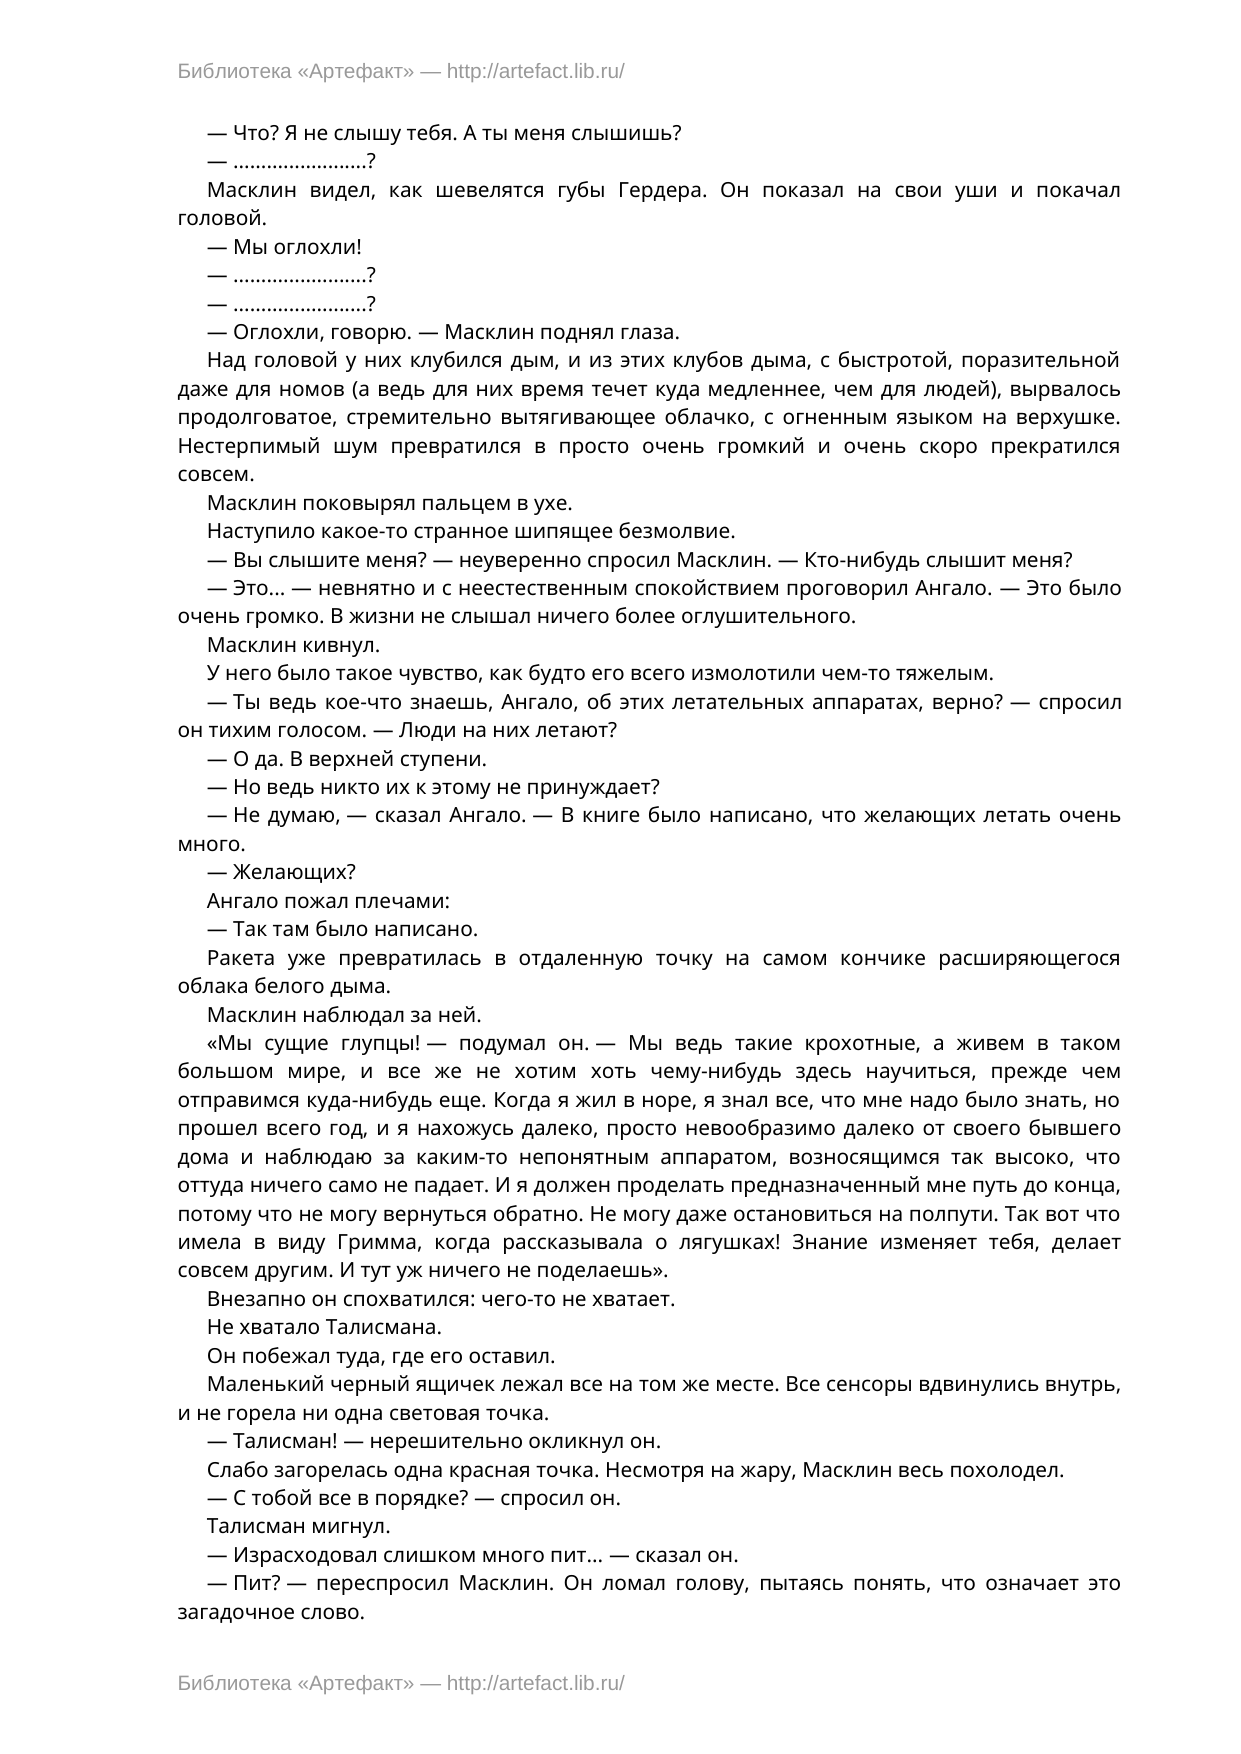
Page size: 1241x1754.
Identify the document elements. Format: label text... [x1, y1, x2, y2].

text — Ты ведь кое-что знаешь, Ангало, об этих летательных аппаратах, верно? — спросил он тихим голосом. — Люди на них летают? [177, 687, 1122, 744]
text — Мы оглохли! [177, 232, 1122, 260]
text Маленький черный ящичек лежал все на том же месте. Все сенсоры вдвинулись внутрь, и не горела ни одна световая точка. [177, 1369, 1122, 1426]
text — С тобой все в порядке? — спросил он. [177, 1483, 1122, 1512]
text Ракета уже превратилась в отдаленную точку на самом кончике расширяющегося облака белого дыма. [177, 943, 1122, 1000]
text Не хватало Талисмана. [177, 1312, 1122, 1341]
text Талисман мигнул. [177, 1512, 1122, 1540]
text Он побежал туда, где его оставил. [177, 1341, 1122, 1369]
text Внезапно он спохватился: чего-то не хватает. [177, 1284, 1122, 1312]
text Масклин видел, как шевелятся губы Гердера. Он показал на свои уши и покачал головой. [177, 175, 1122, 232]
text «Мы сущие глупцы! — подумал он. — Мы ведь такие крохотные, а живем в таком большом мире, и все же не хотим хоть чему-нибудь здесь научиться, прежде чем отправимся куда-нибудь еще. Когда я жил в норе, я знал все, что мне надо было знать, но прошел всего год, и я нахожусь далеко, просто невообразимо далеко от своего бывшего дома и наблюдаю за каким-то непонятным аппаратом, возносящимся так высоко, что оттуда ничего само не падает. И я должен проделать предназначенный мне путь до конца, потому что не могу вернуться обратно. Не могу даже остановиться на полпути. Так вот что имела в виду Гримма, когда рассказывала о лягушках! Знание изменяет тебя, делает совсем другим. И тут уж ничего не поделаешь». [177, 1028, 1122, 1284]
text Наступило какое-то странное шипящее безмолвие. [177, 516, 1122, 545]
text — Израсходовал слишком много пит... — сказал он. [177, 1540, 1122, 1568]
text — ........................? [177, 147, 1122, 175]
text — Пит? — переспросил Масклин. Он ломал голову, пытаясь понять, что означает это загадочное слово. [177, 1568, 1122, 1625]
text Ангало пожал плечами: [177, 886, 1122, 914]
text — ........................? [177, 289, 1122, 317]
text — Что? Я не слышу тебя. А ты меня слышишь? [177, 118, 1122, 147]
text — Оглохли, говорю. — Масклин поднял глаза. [177, 317, 1122, 346]
text — Вы слышите меня? — неуверенно спросил Масклин. — Кто-нибудь слышит меня? [177, 545, 1122, 573]
text Над головой у них клубился дым, и из этих клубов дыма, с быстротой, поразительной даже для номов (а ведь для них время течет куда медленнее, чем для людей), вырвалось продолговатое, стремительно вытягивающее облачко, с огненным языком на верхушке. Нестерпимый шум превратился в просто очень громкий и очень скоро прекратился совсем. [177, 346, 1122, 488]
text Слабо загорелась одна красная точка. Несмотря на жару, Масклин весь похолодел. [177, 1455, 1122, 1483]
text — ........................? [177, 260, 1122, 289]
text Масклин наблюдал за ней. [177, 1000, 1122, 1028]
text — Это... — невнятно и с неестественным спокойствием проговорил Ангало. — Это было очень громко. В жизни не слышал ничего более оглушительного. [177, 573, 1122, 630]
text Масклин кивнул. [177, 630, 1122, 658]
text — О да. В верхней ступени. [177, 744, 1122, 772]
text Масклин поковырял пальцем в ухе. [177, 488, 1122, 516]
text — Не думаю, — сказал Ангало. — В книге было написано, что желающих летать очень много. [177, 801, 1122, 857]
text — Так там было написано. [177, 914, 1122, 943]
text — Желающих? [177, 857, 1122, 886]
text У него было такое чувство, как будто его всего измолотили чем-то тяжелым. [177, 658, 1122, 687]
text — Талисман! — нерешительно окликнул он. [177, 1426, 1122, 1455]
text — Но ведь никто их к этому не принуждает? [177, 772, 1122, 801]
